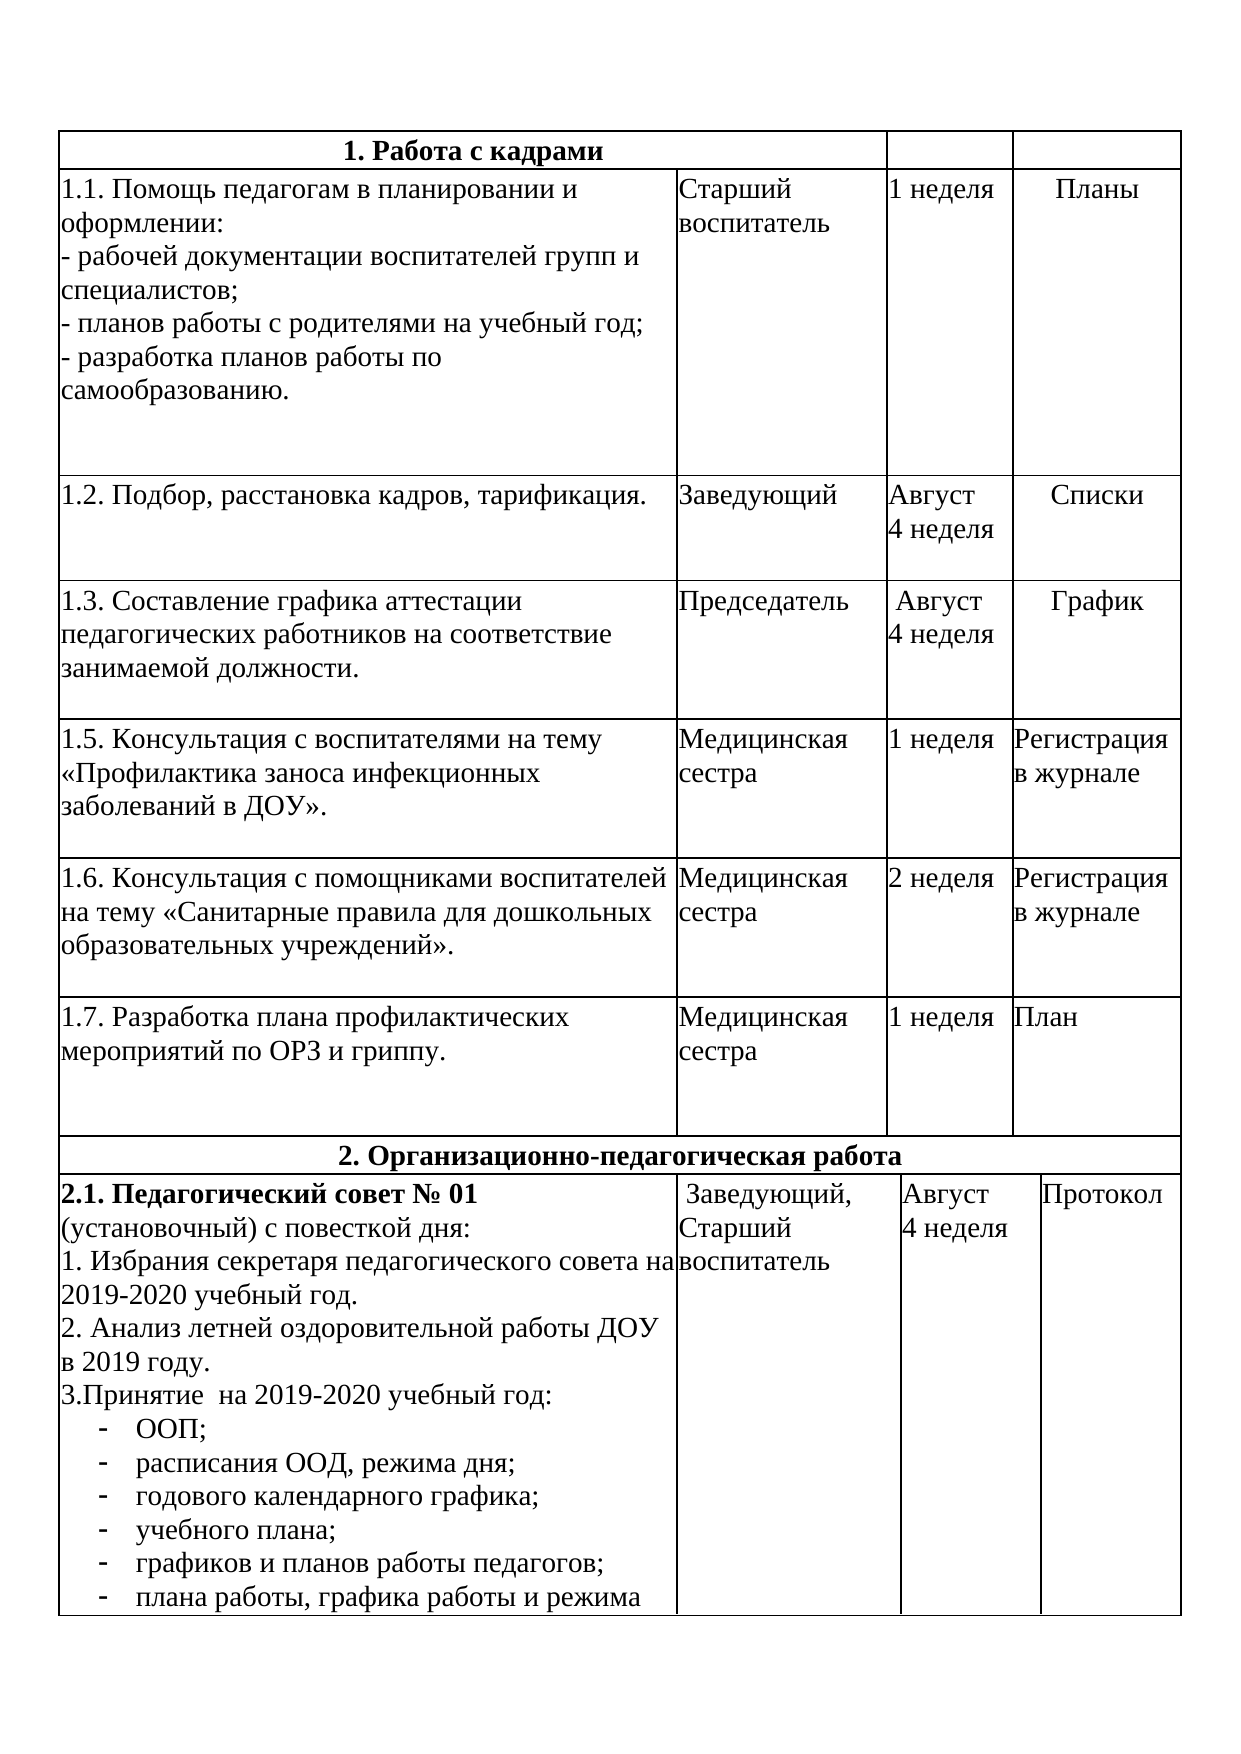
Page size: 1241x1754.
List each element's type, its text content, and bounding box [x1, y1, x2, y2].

table_cell 1.3. Составление графика аттестации педагогических работников на соответствие занимаемой должности. [60, 581, 676, 718]
table_cell Планы [1014, 170, 1180, 475]
table_cell Председатель [678, 581, 886, 718]
table_cell Протокол [1042, 1175, 1180, 1614]
table_cell 1.1. Помощь педагогам в планировании и оформлении: - рабочей документации воспитателей групп и специалистов; - планов работы с родителями на учебный год; - разработка планов работы по самообразованию. [60, 170, 676, 475]
table_cell График [1014, 581, 1180, 718]
table_cell Медицинская сестра [678, 998, 886, 1135]
table_cell Старший воспитатель [678, 170, 886, 475]
table_cell План [1014, 998, 1180, 1135]
table_cell 1 неделя [888, 998, 1012, 1135]
table_cell [888, 132, 1012, 168]
table_cell 1. Работа с кадрами [60, 132, 886, 168]
table_cell Медицинская сестра [678, 859, 886, 996]
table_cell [678, 1175, 900, 1614]
table_cell 1.2. Подбор, расстановка кадров, тарификация. [60, 476, 676, 579]
table_cell Медицинская сестра [678, 720, 886, 857]
table_cell 2. Организационно-педагогическая работа [60, 1137, 1180, 1173]
table_cell Август 4 неделя [888, 581, 1012, 718]
table_cell [1014, 132, 1180, 168]
table_cell Регистрация в журнале [1014, 859, 1180, 996]
table_cell Регистрация в журнале [1014, 720, 1180, 857]
table_cell 1.7. Разработка плана профилактических мероприятий по ОРЗ и гриппу. [60, 998, 676, 1135]
table_cell 1.5. Консультация с воспитателями на тему «Профилактика заноса инфекционных заболеваний в ДОУ». [60, 720, 676, 857]
table_cell Списки [1014, 476, 1180, 579]
table_cell Заведующий [678, 476, 886, 579]
table_cell 2 неделя [888, 859, 1012, 996]
table_cell 1.6. Консультация с помощниками воспитателей на тему «Санитарные правила для дошкольных образовательных учреждений». [60, 859, 676, 996]
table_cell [60, 1175, 676, 1614]
table_cell Август 4 неделя [888, 476, 1012, 579]
table_cell 1 неделя [888, 170, 1012, 475]
table_cell 1 неделя [888, 720, 1012, 857]
table_cell Август 4 неделя [902, 1175, 1040, 1614]
